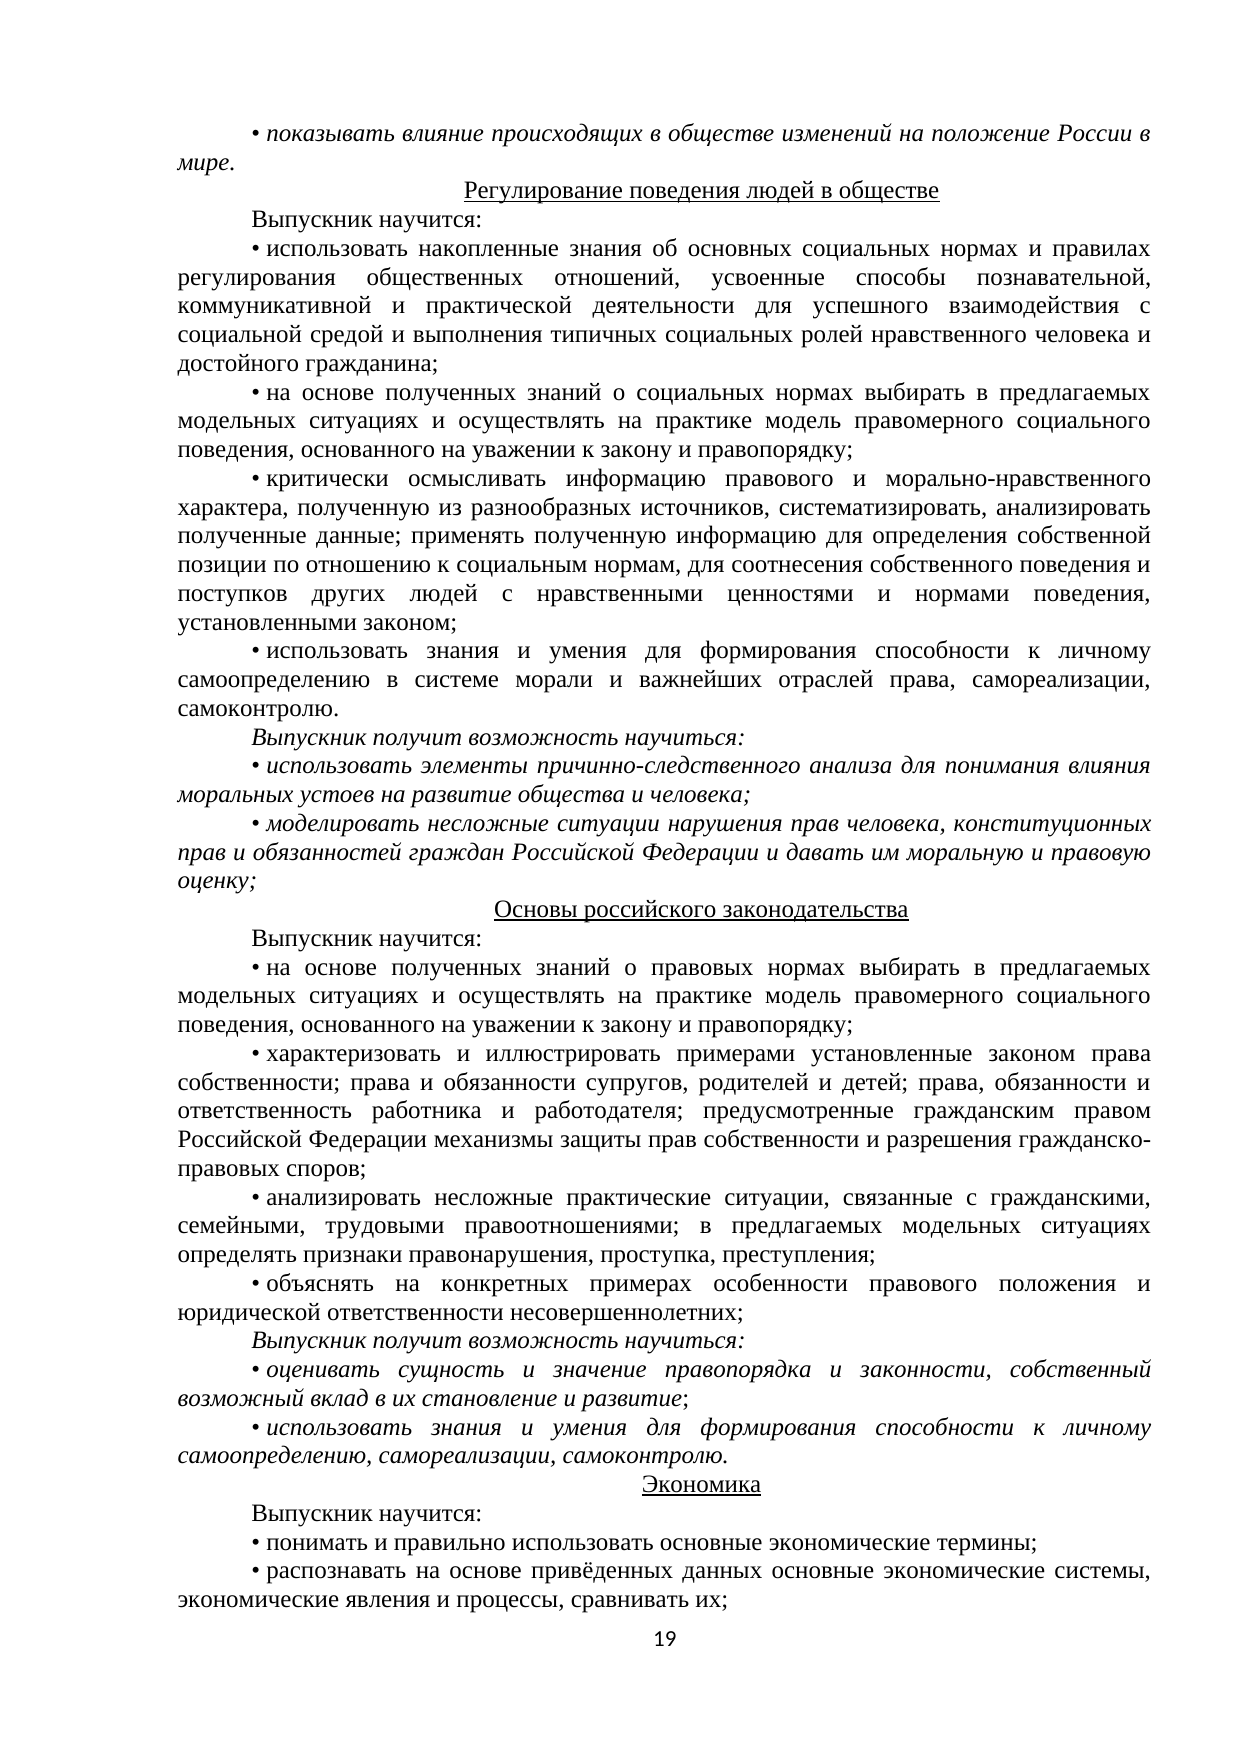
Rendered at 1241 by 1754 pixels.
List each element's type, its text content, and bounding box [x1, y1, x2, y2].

text Регулирование поведения людей в обществе [177, 176, 1152, 204]
text • объяснять на конкретных примерах особенности правового положения и юридической ответственности несовершеннолетних; [177, 1268, 1152, 1326]
text Выпускник научится: [177, 923, 1152, 952]
text • использовать накопленные знания об основных социальных нормах и правилах регулирования общественных отношений, усвоенные способы познавательной, коммуникативной и практической деятельности для успешного взаимодействия с социальной средой и выполнения типичных социальных ролей нравственного человека и достойного гражданина; [177, 233, 1152, 377]
text Выпускник научится: [177, 1498, 1152, 1527]
text Основы российского законодательства [177, 894, 1152, 923]
text • понимать и правильно использовать основные экономические термины; [177, 1527, 1152, 1556]
text • анализировать несложные практические ситуации, связанные с гражданскими, семейными, трудовыми правоотношениями; в предлагаемых модельных ситуациях определять признаки правонарушения, проступка, преступления; [177, 1182, 1152, 1268]
text • характеризовать и иллюстрировать примерами установленные законом права собственности; права и обязанности супругов, родителей и детей; права, обязанности и ответственность работника и работодателя; предусмотренные гражданским правом Российской Федерации механизмы защиты прав собственности и разрешения гражданско-правовых споров; [177, 1038, 1152, 1182]
text Выпускник научится: [177, 204, 1152, 233]
text Экономика [177, 1469, 1152, 1498]
text • критически осмысливать информацию правового и морально-нравственного характера, полученную из разнообразных источников, систематизировать, анализировать полученные данные; применять полученную информацию для определения собственной позиции по отношению к социальным нормам, для соотнесения собственного поведения и поступков других людей с нравственными ценностями и нормами поведения, установленными законом; [177, 463, 1152, 636]
text • на основе полученных знаний о социальных нормах выбирать в предлагаемых модельных ситуациях и осуществлять на практике модель правомерного социального поведения, основанного на уважении к закону и правопорядку; [177, 377, 1152, 463]
text • распознавать на основе привёденных данных основные экономические системы, экономические явления и процессы, сравнивать их; [177, 1556, 1152, 1613]
text • показывать влияние происходящих в обществе изменений на положение России в мире. [177, 118, 1152, 176]
text • оценивать сущность и значение правопорядка и законности, собственный возможный вклад в их становление и развитие; [177, 1354, 1152, 1412]
text • использовать элементы причинно-следственного анализа для понимания влияния моральных устоев на развитие общества и человека; [177, 751, 1152, 808]
text Выпускник получит возможность научиться: [177, 722, 1152, 751]
text • на основе полученных знаний о правовых нормах выбирать в предлагаемых модельных ситуациях и осуществлять на практике модель правомерного социального поведения, основанного на уважении к закону и правопорядку; [177, 952, 1152, 1038]
text Выпускник получит возможность научиться: [177, 1326, 1152, 1354]
text • моделировать несложные ситуации нарушения прав человека, конституционных прав и обязанностей граждан Российской Федерации и давать им моральную и правовую оценку; [177, 808, 1152, 894]
text • использовать знания и умения для формирования способности к личному самоопределению в системе морали и важнейших отраслей права, самореализации, самоконтролю. [177, 636, 1152, 722]
text • использовать знания и умения для формирования способности к личному самоопределению, самореализации, самоконтролю. [177, 1412, 1152, 1469]
